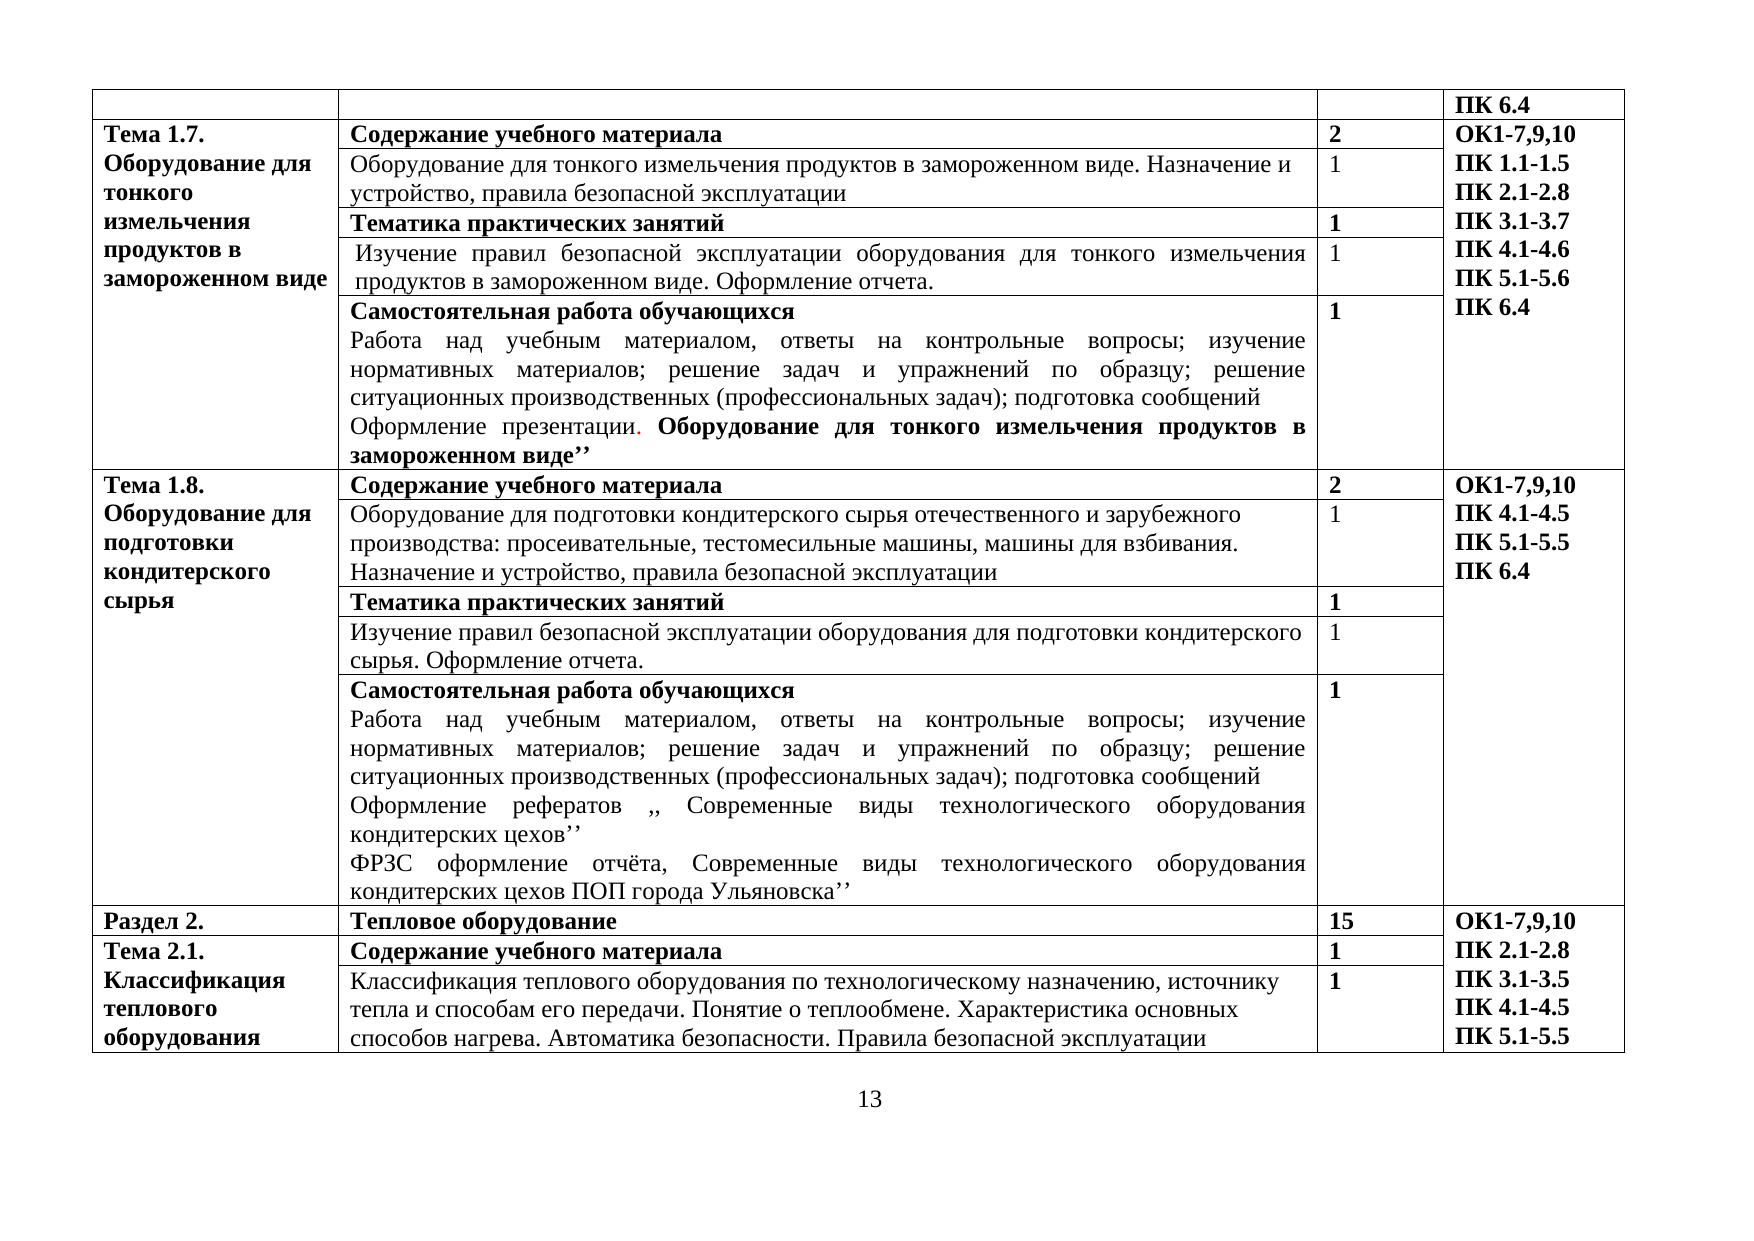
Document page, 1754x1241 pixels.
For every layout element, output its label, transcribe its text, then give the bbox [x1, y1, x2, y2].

table_cell 1 [1318, 296, 1443, 469]
table_cell Классификация теплового оборудования по технологическому назначению, источнику тепла и способам его передачи. Понятие о теплообмене. Характеристика основных способов нагрева. Автоматика безопасности. Правила безопасной эксплуатации [339, 966, 1317, 1052]
table_cell 1 [1318, 966, 1443, 1052]
table_cell Тепловое оборудование [339, 906, 1317, 935]
table_cell Самостоятельная работа обучающихся Работа над учебным материалом, ответы на контрольные вопросы; изучение нормативных материалов; решение задач и упражнений по образцу; решение ситуационных производственных (профессиональных задач); подготовка сообщений Оформление презентации. Оборудование для тонкого измельчения продуктов в замороженном виде’’ [339, 296, 1317, 469]
table_cell Самостоятельная работа обучающихся Работа над учебным материалом, ответы на контрольные вопросы; изучение нормативных материалов; решение задач и упражнений по образцу; решение ситуационных производственных (профессиональных задач); подготовка сообщений Оформление рефератов ,, Современные виды технологического оборудования кондитерских цехов’’ ФРЗС оформление отчёта, Современные виды технологического оборудования кондитерских цехов ПОП города Ульяновска’’ [339, 675, 1317, 905]
table_cell 1 [1318, 149, 1443, 207]
table_cell Изучение правил безопасной эксплуатации оборудования для подготовки кондитерского сырья. Оформление отчета. [339, 617, 1317, 674]
table_cell 2 [1318, 120, 1443, 148]
table_cell ОК1-7,9,10 ПК 4.1-4.5 ПК 5.1-5.5 ПК 6.4 [1444, 470, 1624, 905]
table_cell Тема 1.7. Оборудование для тонкого измельчения продуктов в замороженном виде [93, 120, 338, 469]
table_cell Содержание учебного материала [339, 120, 1317, 148]
table_cell Тема 2.1. Классификация теплового оборудования [93, 936, 338, 1052]
table_cell Содержание учебного материала [339, 936, 1317, 965]
table_cell 1 [1318, 617, 1443, 674]
table_cell Раздел 2. [93, 906, 338, 935]
table_cell 1 [1318, 587, 1443, 616]
table_cell 1 [1318, 500, 1443, 586]
table_cell 15 [1318, 906, 1443, 935]
table_cell 1 [1318, 90, 1443, 118]
table_cell Тематика практических занятий [339, 208, 1317, 237]
table_cell ОК1-7,9,10 ПК 1.1-1.5 ПК 2.1-2.8 ПК 3.1-3.7 ПК 4.1-4.6 ПК 5.1-5.6 ПК 6.4 [1444, 120, 1624, 469]
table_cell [339, 90, 1317, 118]
table_cell Оборудование для подготовки кондитерского сырья отечественного и зарубежного производства: просеивательные, тестомесильные машины, машины для взбивания. Назначение и устройство, правила безопасной эксплуатации [339, 500, 1317, 586]
table_cell 1 [1318, 238, 1443, 295]
table_cell Тема 1.8. Оборудование для подготовки кондитерского сырья [93, 470, 338, 905]
table_cell 1 [1318, 208, 1443, 237]
table_cell Тематика практических занятий [339, 587, 1317, 616]
table_cell 1 [1318, 936, 1443, 965]
table_cell ОК1-7,9,10 ПК 2.1-2.8 ПК 3.1-3.5 ПК 4.1-4.5 ПК 5.1-5.5 ПК 6.4 [1444, 906, 1624, 1052]
table_cell Оборудование для тонкого измельчения продуктов в замороженном виде. Назначение и устройство, правила безопасной эксплуатации [339, 149, 1317, 207]
table_cell 2 [1318, 470, 1443, 498]
table_cell Изучение правил безопасной эксплуатации оборудования для тонкого измельчения продуктов в замороженном виде. Оформление отчета. [339, 238, 1317, 295]
table_cell Содержание учебного материала [339, 470, 1317, 498]
table_cell 1 [1318, 675, 1443, 905]
